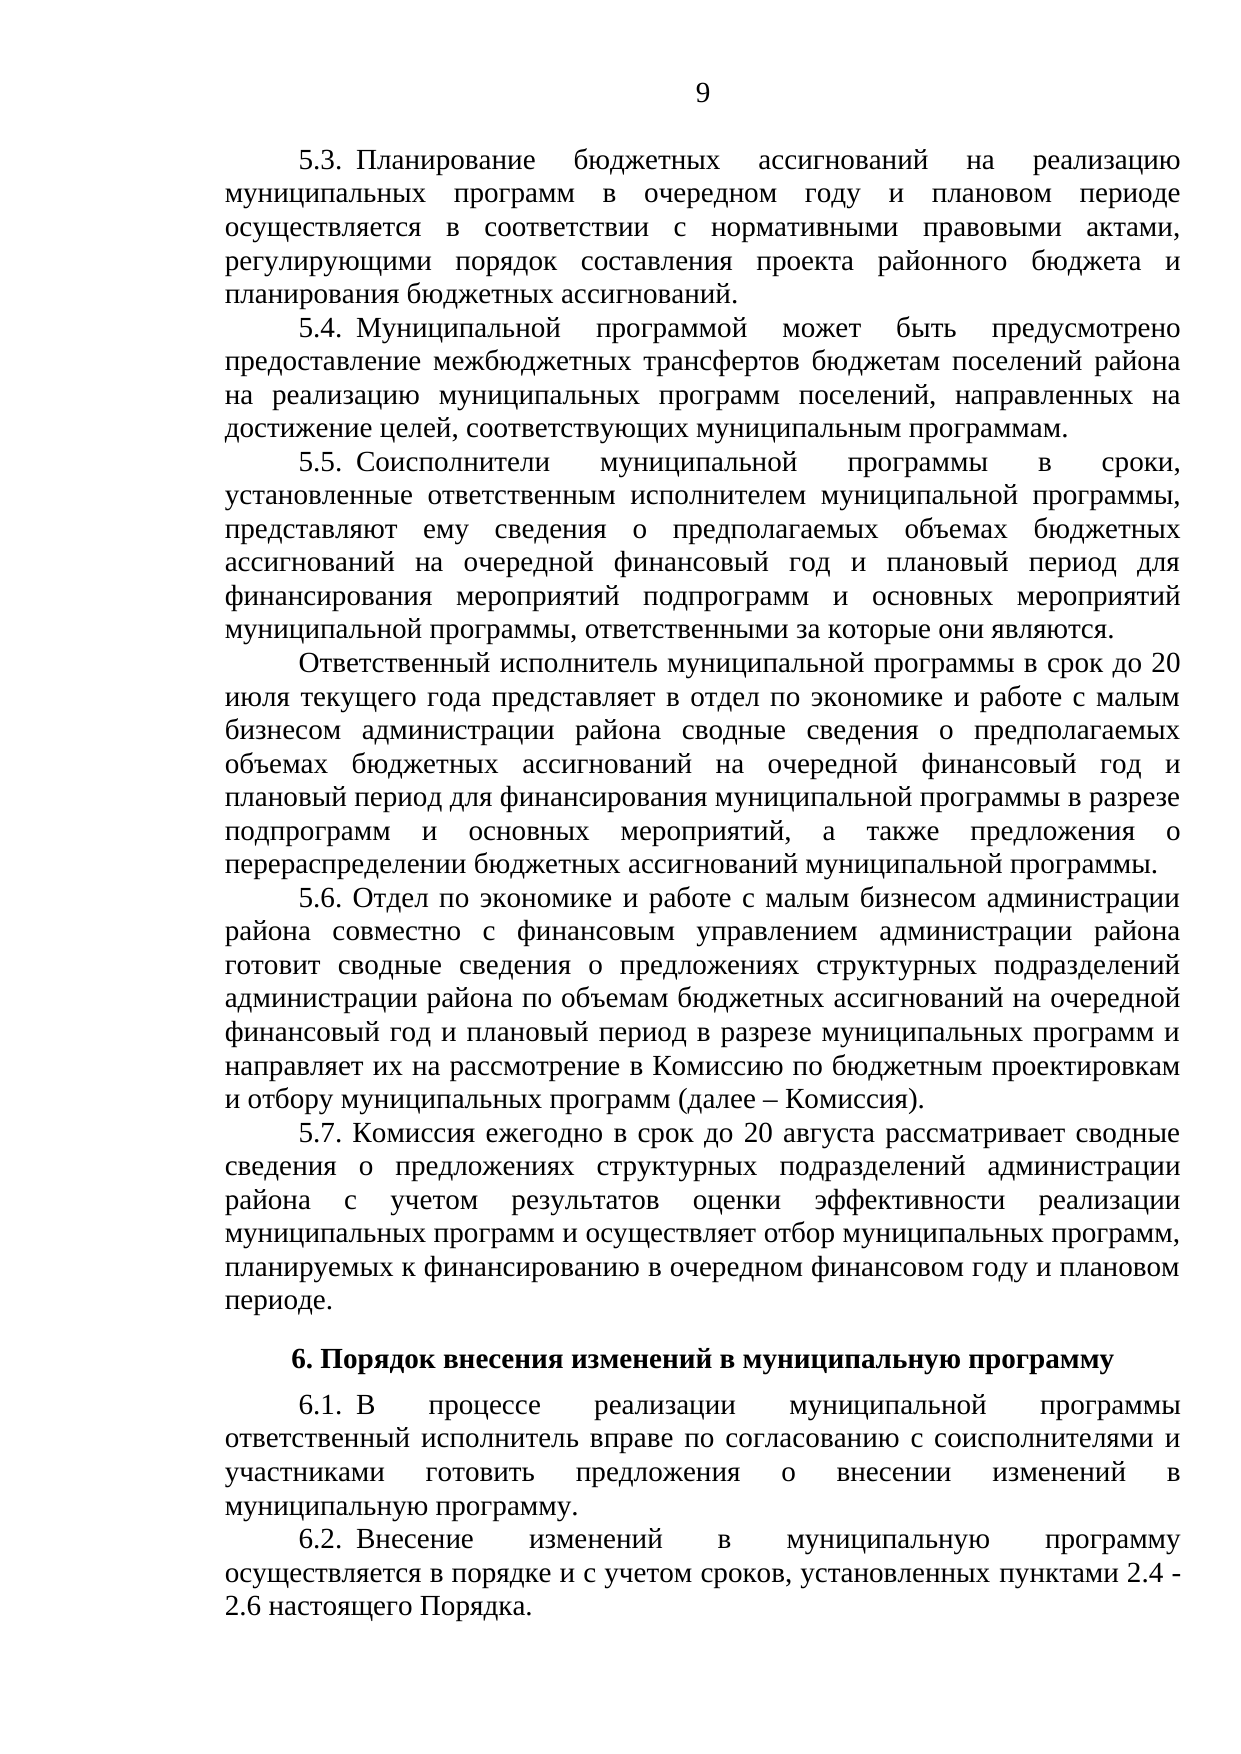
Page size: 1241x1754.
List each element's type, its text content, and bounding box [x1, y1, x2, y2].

text 6.2. Внесение изменений в муниципальную программу осуществляется в порядке и с учетом сроков, установленных пунктами 2.4 - 2.6 настоящего Порядка. [224, 1521, 1181, 1622]
text 6. Порядок внесения изменений в муниципальную программу [224, 1341, 1181, 1374]
text 5.7. Комиссия ежегодно в срок до 20 августа рассматривает сводные сведения о предложениях структурных подразделений администрации района с учетом результатов оценки эффективности реализации муниципальных программ и осуществляет отбор муниципальных программ, планируемых к финансированию в очередном финансовом году и плановом периоде. [224, 1115, 1181, 1316]
text 6.1. В процессе реализации муниципальной программы ответственный исполнитель вправе по согласованию с соисполнителями и участниками готовить предложения о внесении изменений в муниципальную программу. [224, 1387, 1181, 1521]
text 5.3. Планирование бюджетных ассигнований на реализацию муниципальных программ в очередном году и плановом периоде осуществляется в соответствии с нормативными правовыми актами, регулирующими порядок составления проекта районного бюджета и планирования бюджетных ассигнований. [224, 142, 1181, 310]
text 5.6. Отдел по экономике и работе с малым бизнесом администрации района совместно с финансовым управлением администрации района готовит сводные сведения о предложениях структурных подразделений администрации района по объемам бюджетных ассигнований на очередной финансовый год и плановый период в разрезе муниципальных программ и направляет их на рассмотрение в Комиссию по бюджетным проектировкам и отбору муниципальных программ (далее – Комиссия). [224, 880, 1181, 1115]
text Ответственный исполнитель муниципальной программы в срок до 20 июля текущего года представляет в отдел по экономике и работе с малым бизнесом администрации района сводные сведения о предполагаемых объемах бюджетных ассигнований на очередной финансовый год и плановый период для финансирования муниципальной программы в разрезе подпрограмм и основных мероприятий, а также предложения о перераспределении бюджетных ассигнований муниципальной программы. [224, 645, 1181, 880]
text 5.5. Соисполнители муниципальной программы в сроки, установленные ответственным исполнителем муниципальной программы, представляют ему сведения о предполагаемых объемах бюджетных ассигнований на очередной финансовый год и плановый период для финансирования мероприятий подпрограмм и основных мероприятий муниципальной программы, ответственными за которые они являются. [224, 444, 1181, 645]
text 5.4. Муниципальной программой может быть предусмотрено предоставление межбюджетных трансфертов бюджетам поселений района на реализацию муниципальных программ поселений, направленных на достижение целей, соответствующих муниципальным программам. [224, 310, 1181, 444]
